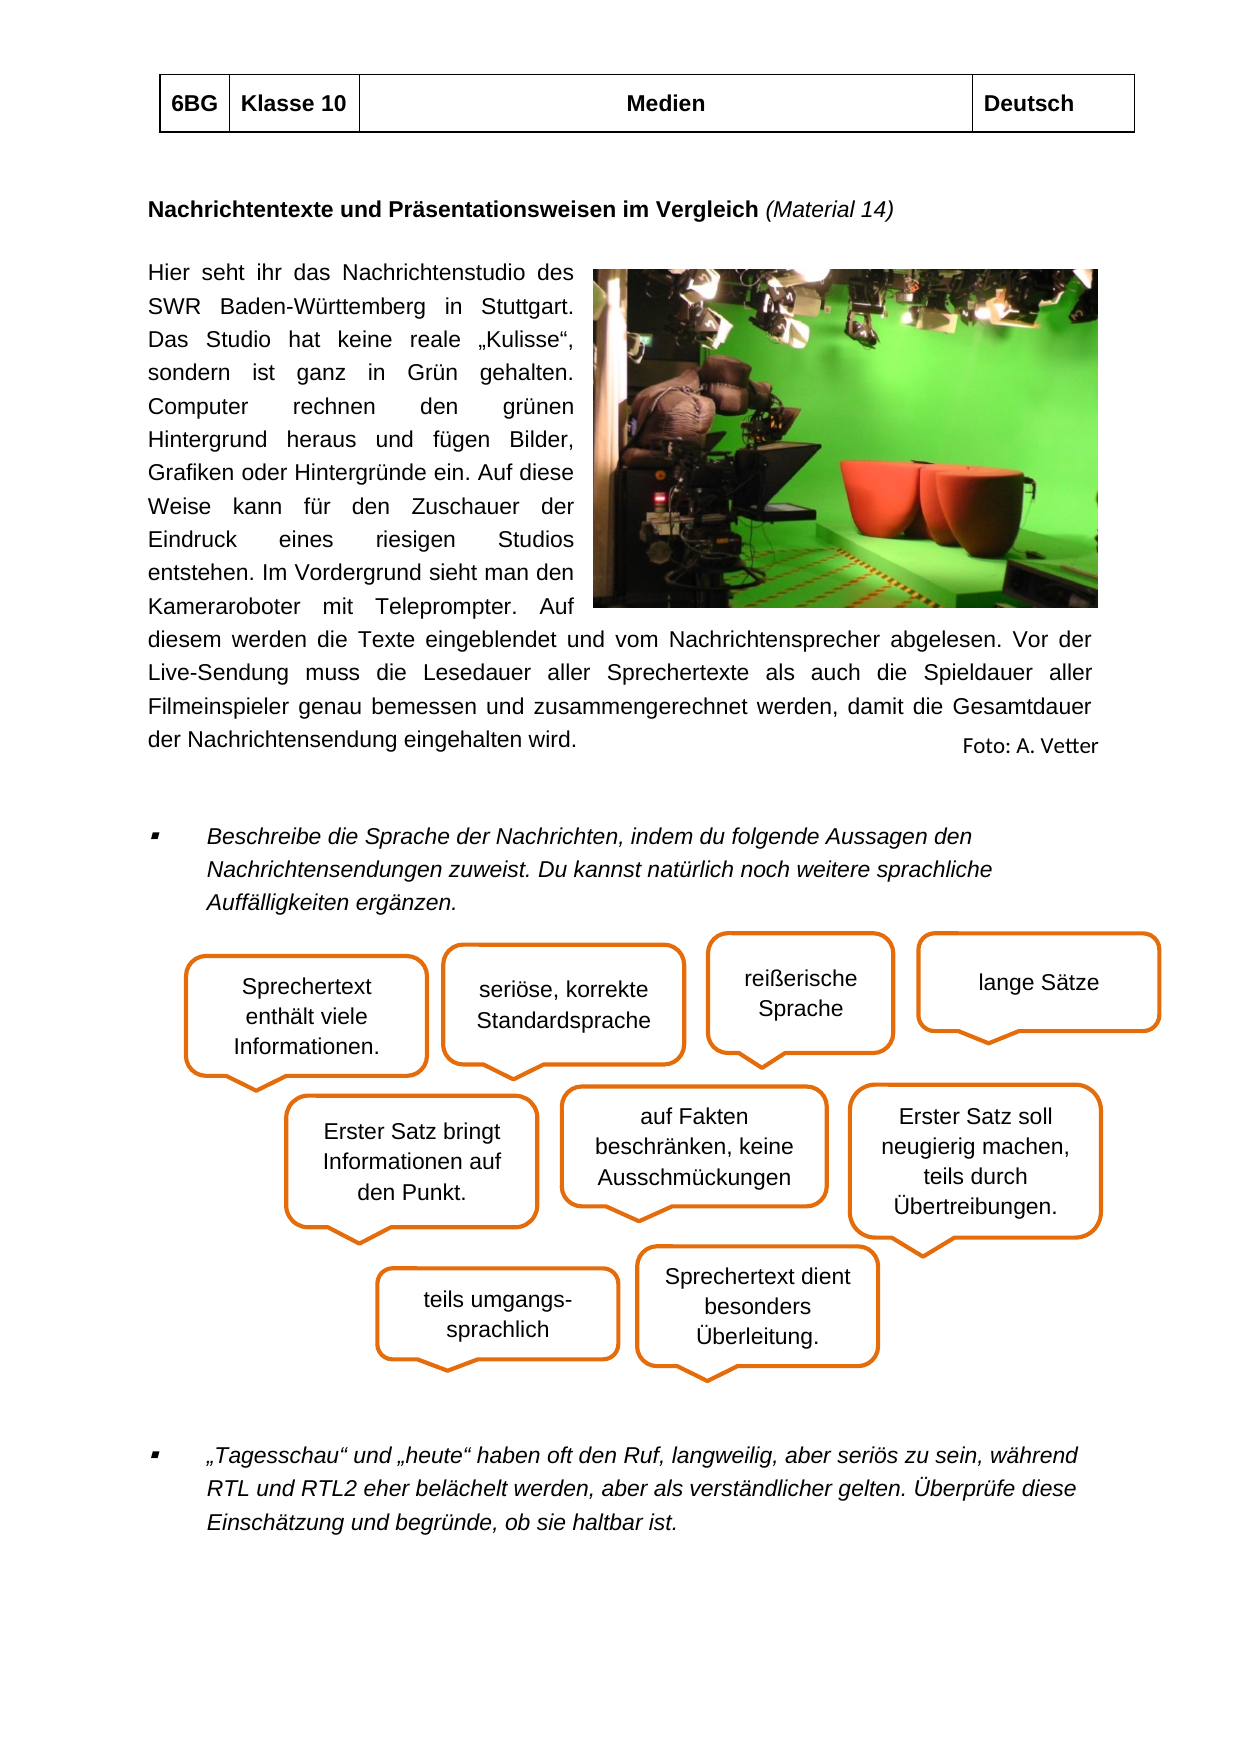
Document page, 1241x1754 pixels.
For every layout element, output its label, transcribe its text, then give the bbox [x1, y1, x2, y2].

list Beschreibe die Sprache der Nachrichten, indem du folgende Aussagen den Nachrichtensendungen zuweist. Du kannst natürlich noch weitere sprachliche Auffälligkeiten ergänzen. [148, 817, 1093, 917]
text Nachrichtentexte und Präsentationsweisen im Vergleich (Material 14) [148, 191, 1093, 224]
list „Tagesschau“ und „heute“ haben oft den Ruf, langweilig, aber seriös zu sein, während RTL und RTL2 eher belächelt werden, aber als verständlicher gelten. Überprüfe diese Einschätzung und begründe, ob sie haltbar ist. [148, 1437, 1093, 1537]
picture [591, 269, 1098, 607]
